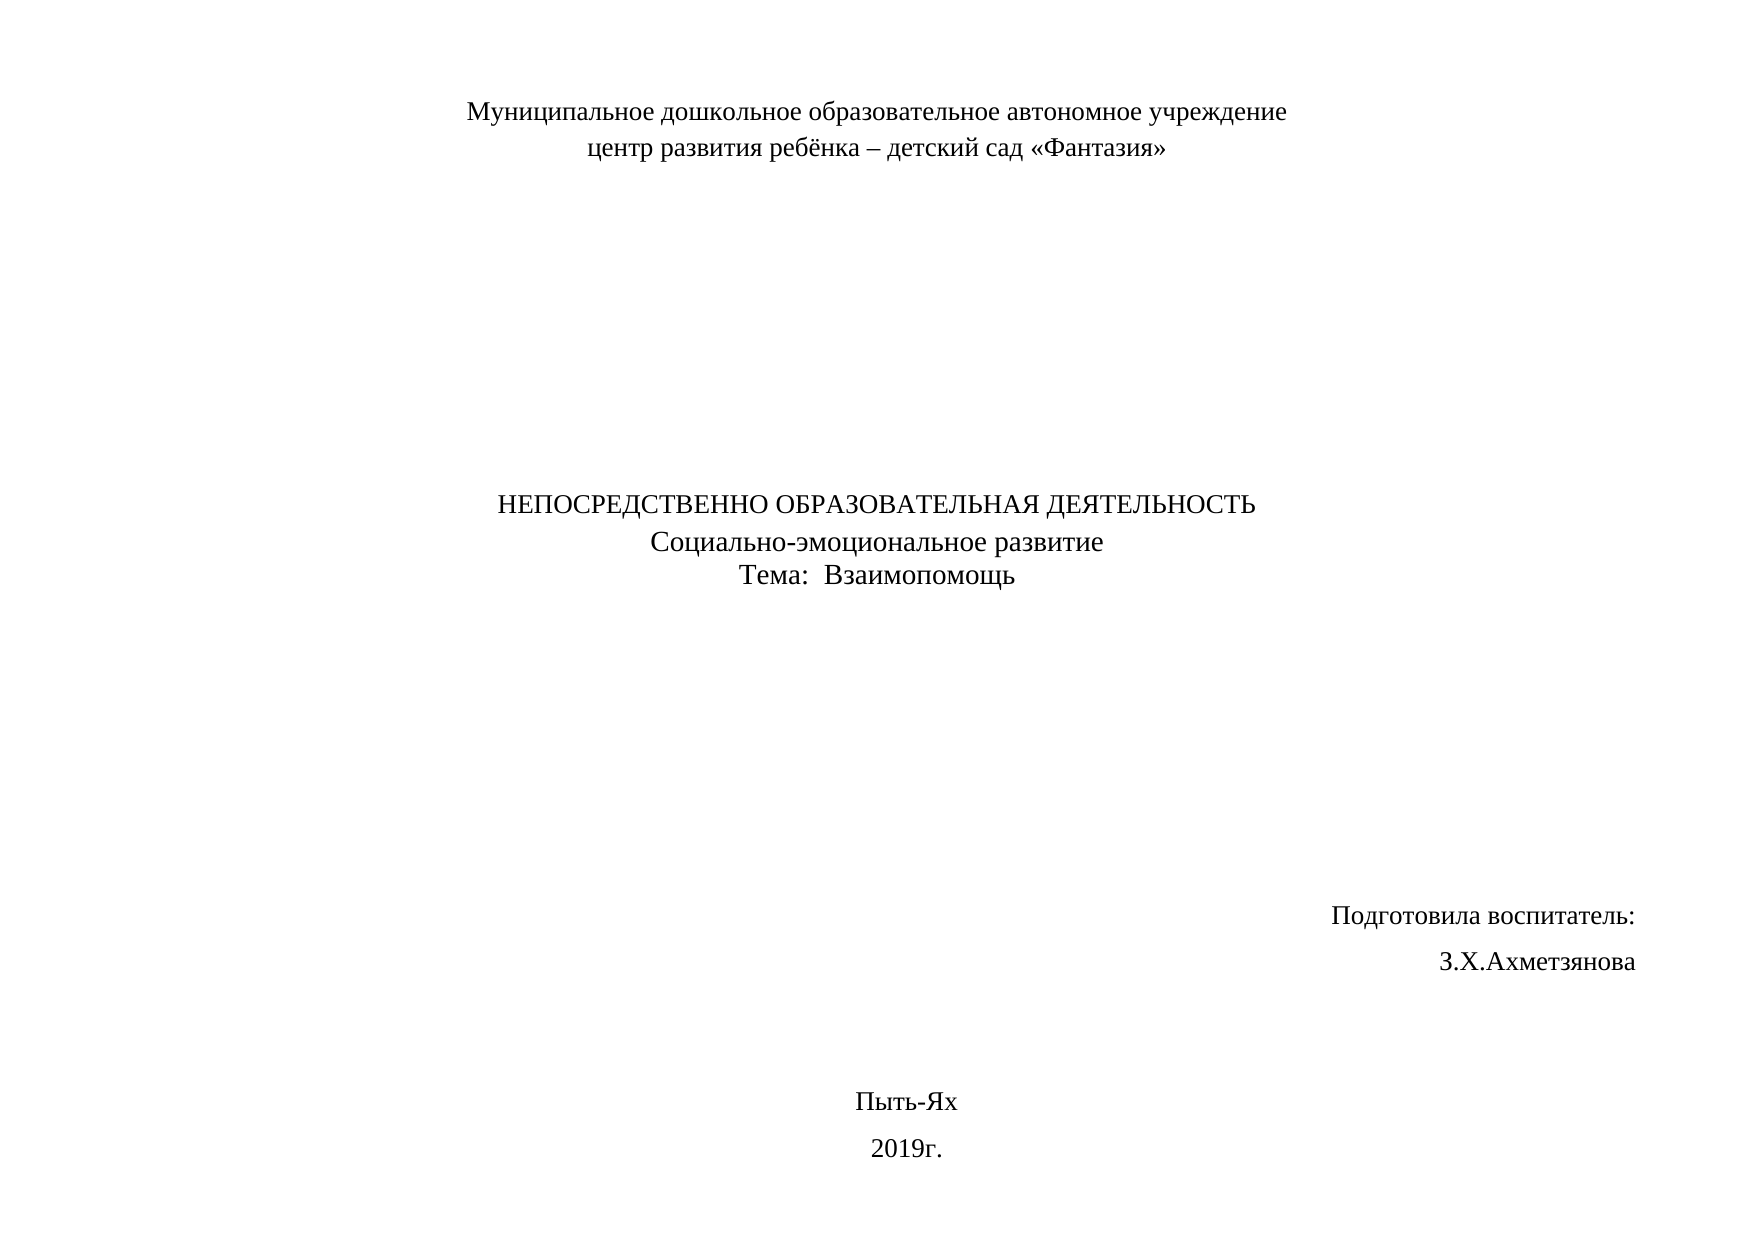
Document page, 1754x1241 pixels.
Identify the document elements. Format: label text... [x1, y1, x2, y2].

text 2019г. [118, 1132, 1636, 1163]
text Социально-эмоциональное развитие [118, 524, 1636, 557]
text Пыть-Ях [118, 1085, 1636, 1117]
text Тема: Взаимопомощь [118, 557, 1636, 591]
text Подготовила воспитатель: [118, 899, 1636, 930]
text центр развития ребёнка – детский сад «Фантазия» [118, 131, 1636, 162]
text З.Х.Ахметзянова [118, 945, 1636, 977]
text НЕПОСРЕДСТВЕННО ОБРАЗОВАТЕЛЬНАЯ ДЕЯТЕЛЬНОСТЬ [118, 488, 1636, 519]
text Муниципальное дошкольное образовательное автономное учреждение [118, 95, 1636, 126]
